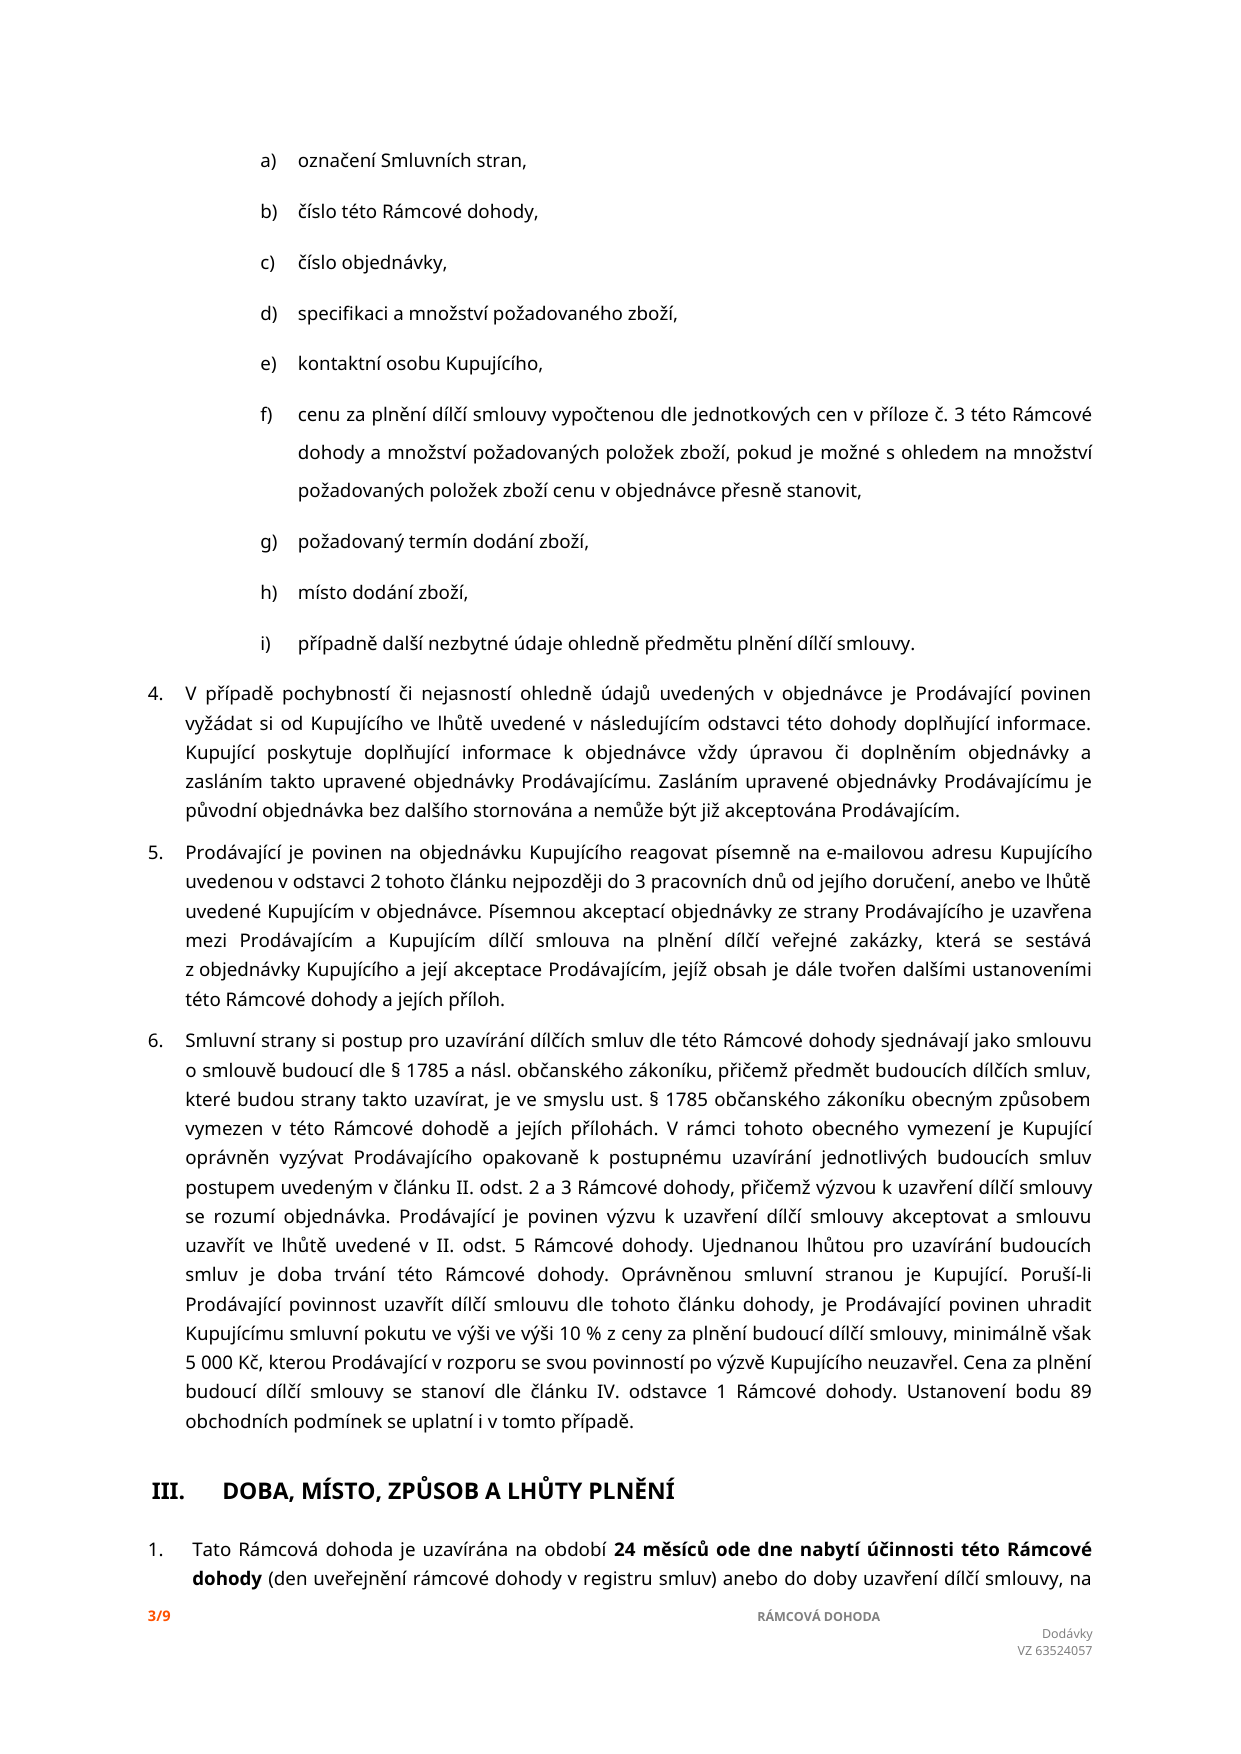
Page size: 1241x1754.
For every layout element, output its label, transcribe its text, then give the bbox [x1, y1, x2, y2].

list případně další nezbytné údaje ohledně předmětu plnění dílčí smlouvy. [260, 630, 1093, 655]
list místo dodání zboží, [260, 579, 1093, 605]
list požadovaný termín dodání zboží, [260, 528, 1093, 554]
list číslo této Rámcové dohody, [260, 198, 1093, 224]
list specifikaci a množství požadovaného zboží, [260, 300, 1093, 325]
text Prodávající je povinen na objednávku Kupujícího reagovat písemně na e-mailovou adresu Kupujícího uvedenou v odstavci 2 tohoto článku nejpozději do 3 pracovních dnů od jejího doručení, anebo ve lhůtě uvedené Kupujícím v objednávce. Písemnou akceptací objednávky ze strany Prodávajícího je uzavřena mezi Prodávajícím a Kupujícím dílčí smlouva na plnění dílčí veřejné zakázky, která se sestává z objednávky Kupujícího a její akceptace Prodávajícím, jejíž obsah je dále tvořen dalšími ustanoveními této Rámcové dohody a jejích příloh. [148, 839, 1093, 1011]
list číslo objednávky, [260, 249, 1093, 274]
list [148, 1536, 1093, 1591]
text V případě pochybností či nejasností ohledně údajů uvedených v objednávce je Prodávající povinen vyžádat si od Kupujícího ve lhůtě uvedené v následujícím odstavci této dohody doplňující informace. Kupující poskytuje doplňující informace k objednávce vždy úpravou či doplněním objednávky a zasláním takto upravené objednávky Prodávajícímu. Zasláním upravené objednávky Prodávajícímu je původní objednávka bez dalšího stornována a nemůže být již akceptována Prodávajícím. [148, 681, 1093, 823]
list kontaktní osobu Kupujícího, [260, 351, 1093, 376]
list DOBA, MÍSTO, ZPŮSOB A LHŮTY PLNĚNÍ [185, 1475, 1093, 1506]
list označení Smluvních stran, [260, 148, 1093, 173]
list cenu za plnění dílčí smlouvy vypočtenou dle jednotkových cen v příloze č. 3 této Rámcové dohody a množství požadovaných položek zboží, pokud je možné s ohledem na množství požadovaných položek zboží cenu v objednávce přesně stanovit, [260, 401, 1093, 503]
text Smluvní strany si postup pro uzavírání dílčích smluv dle této Rámcové dohody sjednávají jako smlouvu o smlouvě budoucí dle § 1785 a násl. občanského zákoníku, přičemž předmět budoucích dílčích smluv, které budou strany takto uzavírat, je ve smyslu ust. § 1785 občanského zákoníku obecným způsobem vymezen v této Rámcové dohodě a jejích přílohách. V rámci tohoto obecného vymezení je Kupující oprávněn vyzývat Prodávajícího opakovaně k postupnému uzavírání jednotlivých budoucích smluv postupem uvedeným v článku II. odst. 2 a 3 Rámcové dohody, přičemž výzvou k uzavření dílčí smlouvy se rozumí objednávka. Prodávající je povinen výzvu k uzavření dílčí smlouvy akceptovat a smlouvu uzavřít ve lhůtě uvedené v II. odst. 5 Rámcové dohody. Ujednanou lhůtou pro uzavírání budoucích smluv je doba trvání této Rámcové dohody. Oprávněnou smluvní stranou je Kupující. Poruší-li Prodávající povinnost uzavřít dílčí smlouvu dle tohoto článku dohody, je Prodávající povinen uhradit Kupujícímu smluvní pokutu ve výši ve výši 10 % z ceny za plnění budoucí dílčí smlouvy, minimálně však 5 000 Kč, kterou Prodávající v rozporu se svou povinností po výzvě Kupujícího neuzavřel. Cena za plnění budoucí dílčí smlouvy se stanoví dle článku IV. odstavce 1 Rámcové dohody. Ustanovení bodu 89 obchodních podmínek se uplatní i v tomto případě. [148, 1028, 1093, 1434]
